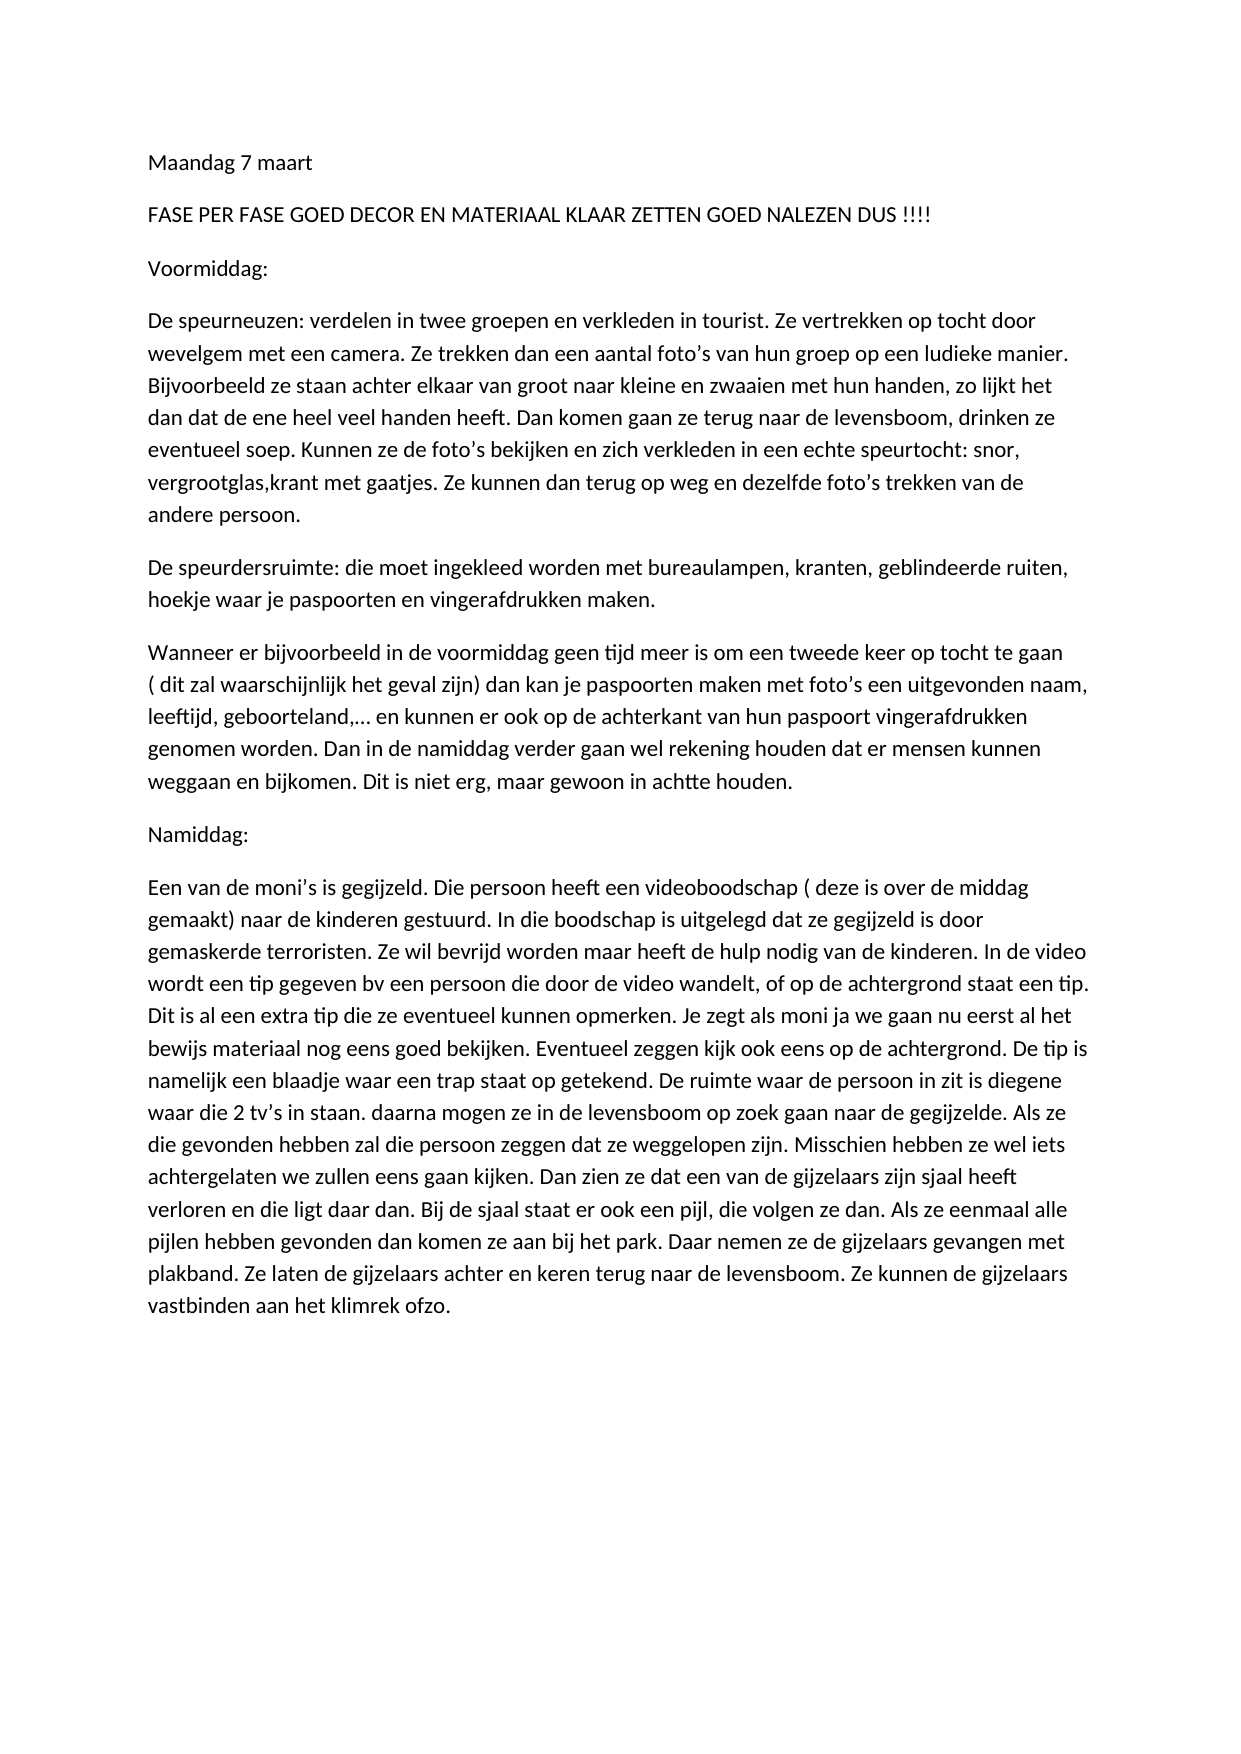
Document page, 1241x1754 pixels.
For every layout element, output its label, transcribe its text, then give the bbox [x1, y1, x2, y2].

text FASE PER FASE GOED DECOR EN MATERIAAL KLAAR ZETTEN GOED NALEZEN DUS !!!! [148, 201, 1093, 229]
text Een van de moni’s is gegijzeld. Die persoon heeft een videoboodschap ( deze is over de middag gemaakt) naar de kinderen gestuurd. In die boodschap is uitgelegd dat ze gegijzeld is door gemaskerde terroristen. Ze wil bevrijd worden maar heeft de hulp nodig van de kinderen. In de video wordt een tip gegeven bv een persoon die door de video wandelt, of op de achtergrond staat een tip. Dit is al een extra tip die ze eventueel kunnen opmerken. Je zegt als moni ja we gaan nu eerst al het bewijs materiaal nog eens goed bekijken. Eventueel zeggen kijk ook eens op de achtergrond. De tip is namelijk een blaadje waar een trap staat op getekend. De ruimte waar de persoon in zit is diegene waar die 2 tv’s in staan. daarna mogen ze in de levensboom op zoek gaan naar de gegijzelde. Als ze die gevonden hebben zal die persoon zeggen dat ze weggelopen zijn. Misschien hebben ze wel iets achtergelaten we zullen eens gaan kijken. Dan zien ze dat een van de gijzelaars zijn sjaal heeft verloren en die ligt daar dan. Bij de sjaal staat er ook een pijl, die volgen ze dan. Als ze eenmaal alle pijlen hebben gevonden dan komen ze aan bij het park. Daar nemen ze de gijzelaars gevangen met plakband. Ze laten de gijzelaars achter en keren terug naar de levensboom. Ze kunnen de gijzelaars vastbinden aan het klimrek ofzo. [148, 873, 1093, 1319]
text Wanneer er bijvoorbeeld in de voormiddag geen tijd meer is om een tweede keer op tocht te gaan ( dit zal waarschijnlijk het geval zijn) dan kan je paspoorten maken met foto’s een uitgevonden naam, leeftijd, geboorteland,… en kunnen er ook op de achterkant van hun paspoort vingerafdrukken genomen worden. Dan in de namiddag verder gaan wel rekening houden dat er mensen kunnen weggaan en bijkomen. Dit is niet erg, maar gewoon in achtte houden. [148, 638, 1093, 795]
text Voormiddag: [148, 254, 1093, 282]
text De speurneuzen: verdelen in twee groepen en verkleden in tourist. Ze vertrekken op tocht door wevelgem met een camera. Ze trekken dan een aantal foto’s van hun groep op een ludieke manier. Bijvoorbeeld ze staan achter elkaar van groot naar kleine en zwaaien met hun handen, zo lijkt het dan dat de ene heel veel handen heeft. Dan komen gaan ze terug naar de levensboom, drinken ze eventueel soep. Kunnen ze de foto’s bekijken en zich verkleden in een echte speurtocht: snor, vergrootglas,krant met gaatjes. Ze kunnen dan terug op weg en dezelfde foto’s trekken van de andere persoon. [148, 307, 1093, 528]
text Namiddag: [148, 820, 1093, 848]
text Maandag 7 maart [148, 148, 1093, 176]
text De speurdersruimte: die moet ingekleed worden met bureaulampen, kranten, geblindeerde ruiten, hoekje waar je paspoorten en vingerafdrukken maken. [148, 553, 1093, 613]
